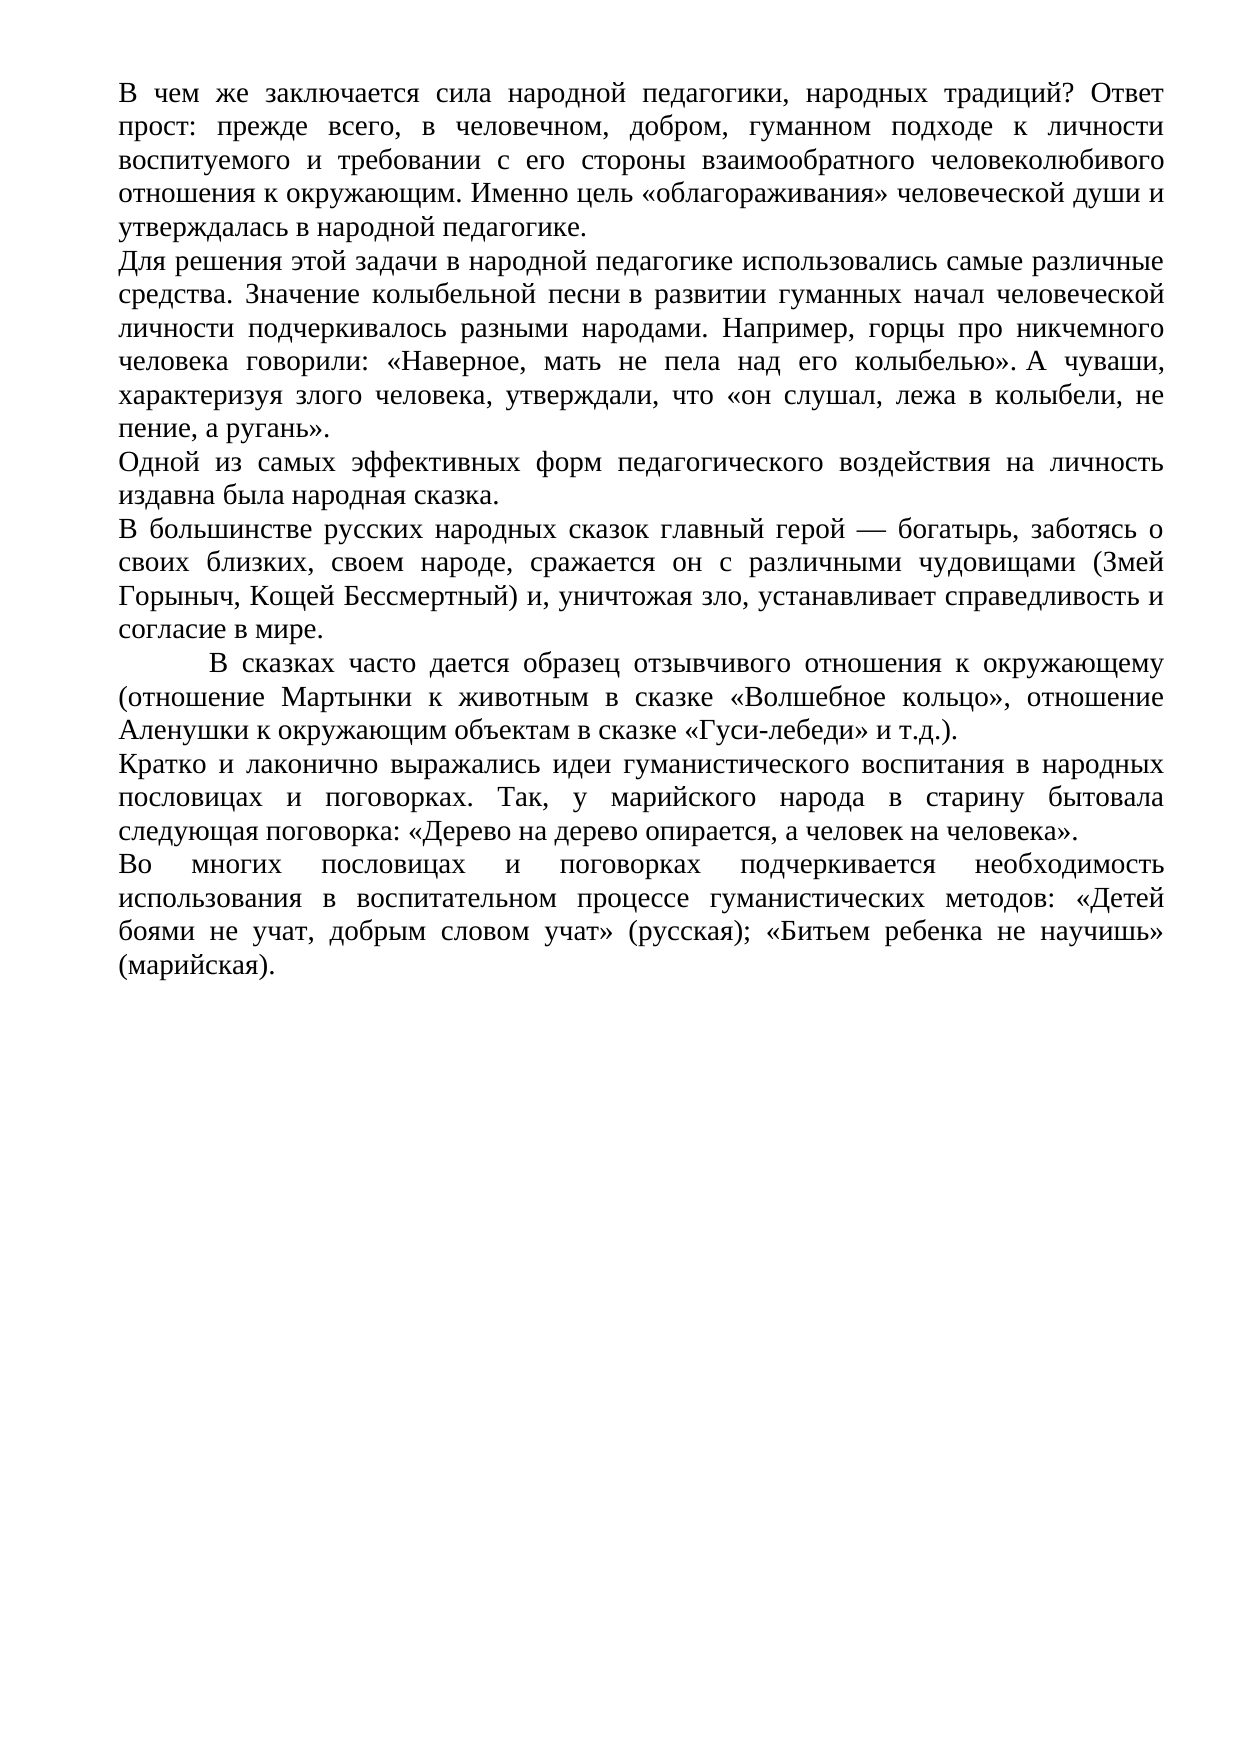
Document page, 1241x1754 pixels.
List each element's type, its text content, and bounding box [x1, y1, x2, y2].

text Во многих пословицах и поговорках подчеркивается необходимость использования в воспитательном процессе гуманистических методов: «Детей боями не учат, добрым словом учат» (русская); «Битьем ребенка не научишь» (марийская). [118, 846, 1165, 981]
text Для решения этой задачи в народной педагогике использовались самые различные средства. Значение колыбельной песни в развитии гуманных начал человеческой личности подчеркивалось разными народами. Например, горцы про никчемного человека говорили: «Наверное, мать не пела над его колыбелью». А чуваши, характеризуя злого человека, утверждали, что «он слушал, лежа в колыбели, не пение, а ругань». [118, 243, 1165, 444]
text В чем же заключается сила народной педагогики, народных традиций? Ответ прост: прежде всего, в человечном, добром, гуманном подходе к личности воспитуемого и требовании с его стороны взаимообратного человеколюбивого отношения к окружающим. Именно цель «облагораживания» человеческой души и утверждалась в народной педагогике. [118, 75, 1165, 243]
text В большинстве русских народных сказок главный герой — богатырь, заботясь о своих близких, своем народе, сражается он с различными чудовищами (Змей Горыныч, Кощей Бессмертный) и, уничтожая зло, устанавливает справедливость и согласие в мире. [118, 511, 1165, 645]
text В сказках часто дается образец отзывчивого отношения к окружающему (отношение Мартынки к животным в сказке «Волшебное кольцо», отношение Аленушки к окружающим объектам в сказке «Гуси-лебеди» и т.д.). [118, 645, 1165, 746]
text Кратко и лаконично выражались идеи гуманистического воспитания в народных пословицах и поговорках. Так, у марийского народа в старину бытовала следующая поговорка: «Дерево на дерево опирается, а человек на человека». [118, 746, 1165, 846]
text Одной из самых эффективных форм педагогического воздействия на личность издавна была народная сказка. [118, 444, 1165, 511]
